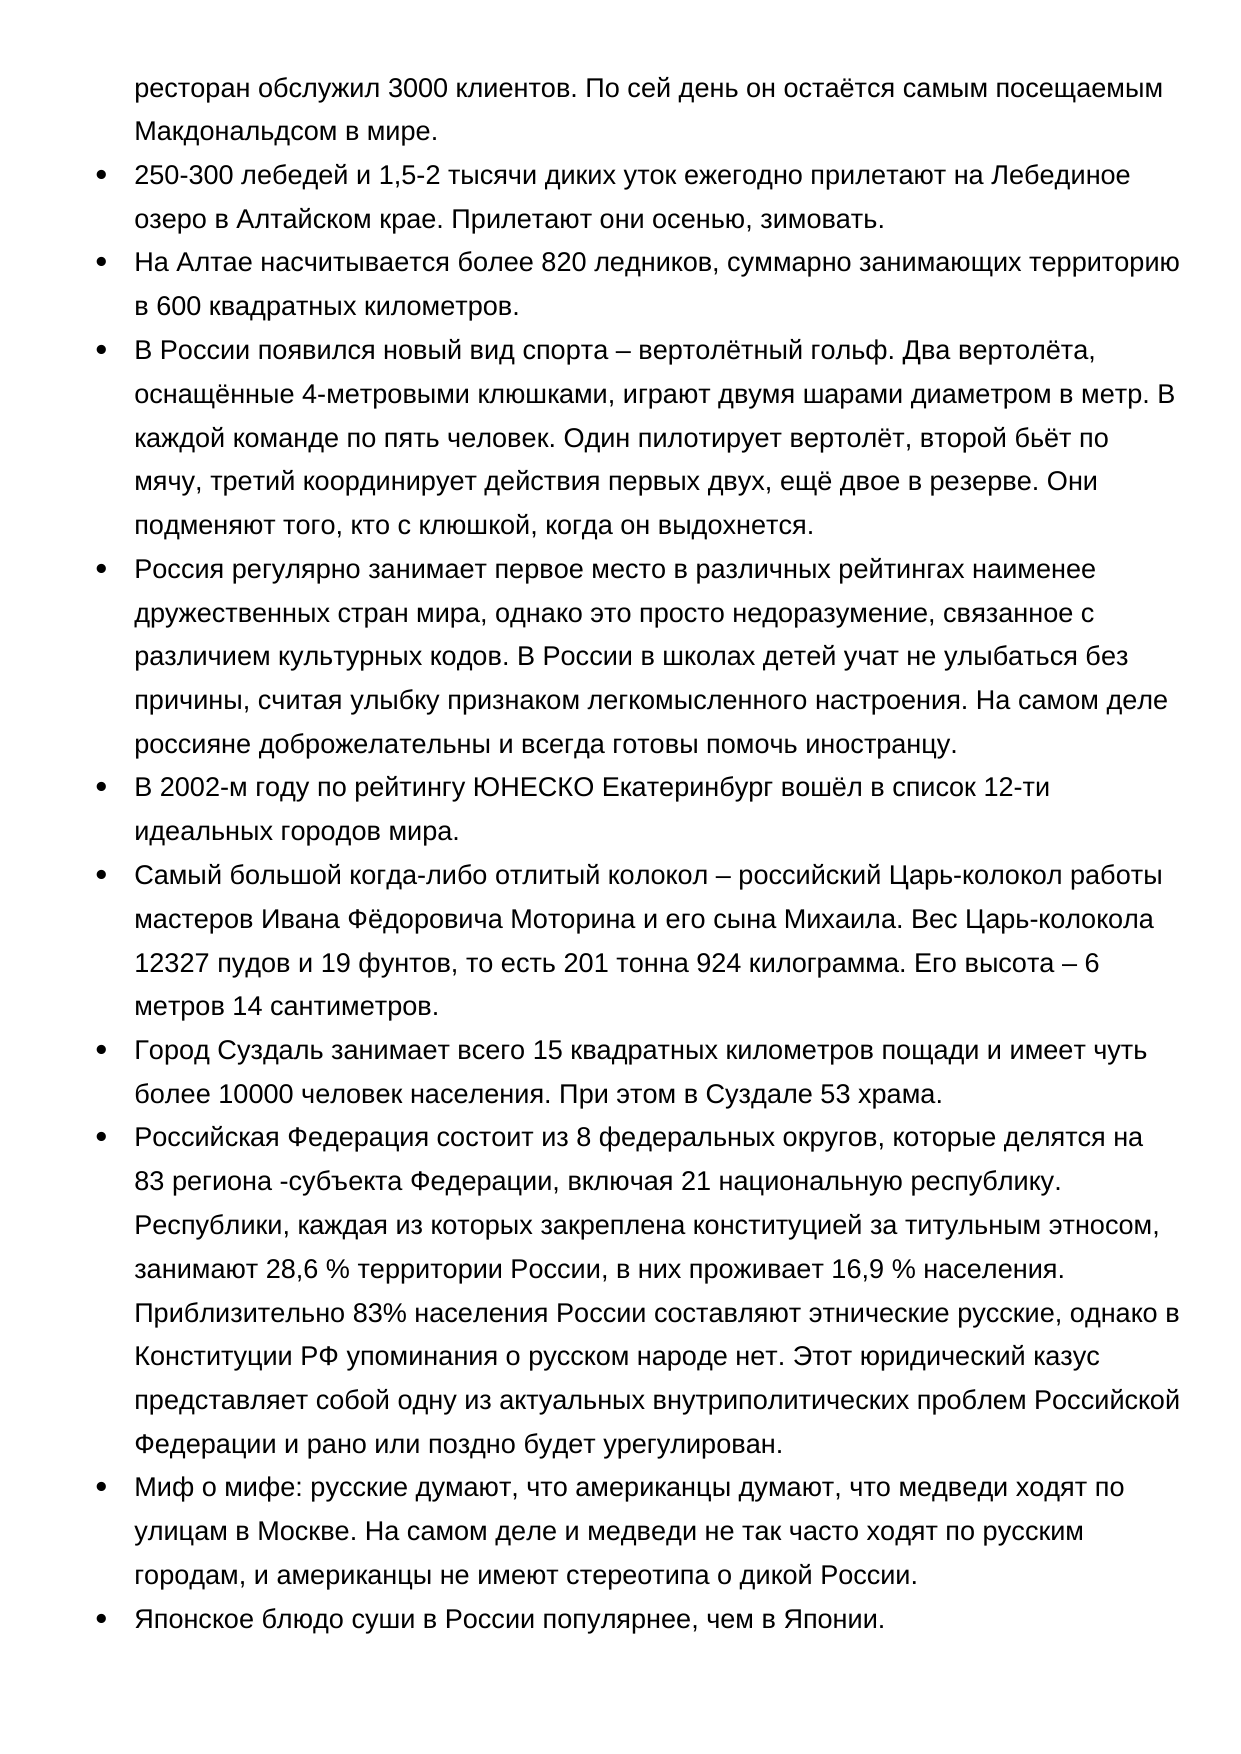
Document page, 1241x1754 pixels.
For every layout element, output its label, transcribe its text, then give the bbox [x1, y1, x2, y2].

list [97, 59, 1181, 147]
list 250-300 лебедей и 1,5-2 тысячи диких уток ежегодно прилетают на Лебединое озеро в Алтайском крае. Прилетают они осенью, зимовать. [97, 147, 1181, 234]
list Российская Федерация состоит из 8 федеральных округов, которые делятся на 83 региона -субъекта Федерации, включая 21 национальную республику. Республики, каждая из которых закреплена конституцией за титульным этносом, занимают 28,6 % территории России, в них проживает 16,9 % населения. Приблизительно 83% населения России составляют этнические русские, однако в Конституции РФ упоминания о русском народе нет. Этот юридический казус представляет собой одну из актуальных внутриполитических проблем Российской Федерации и рано или поздно будет урегулирован. [97, 1109, 1181, 1459]
list Самый большой когда-либо отлитый колокол – российский Царь-колокол работы мастеров Ивана Фёдоровича Моторина и его сына Михаила. Вес Царь-колокола 12327 пудов и 19 фунтов, то есть 201 тонна 924 килограмма. Его высота – 6 метров 14 сантиметров. [97, 847, 1181, 1022]
list В 2002-м году по рейтингу ЮНЕСКО Екатеринбург вошёл в список 12-ти идеальных городов мира. [97, 759, 1181, 847]
list Город Суздаль занимает всего 15 квадратных километров пощади и имеет чуть более 10000 человек населения. При этом в Суздале 53 храма. [97, 1022, 1181, 1109]
list Миф о мифе: русские думают, что американцы думают, что медведи ходят по улицам в Москве. На самом деле и медведи не так часто ходят по русским городам, и американцы не имеют стереотипа о дикой России. [97, 1459, 1181, 1590]
list На Алтае насчитывается более 820 ледников, суммарно занимающих территорию в 600 квадратных километров. [97, 234, 1181, 322]
list В России появился новый вид спорта – вертолётный гольф. Два вертолёта, оснащённые 4-метровыми клюшками, играют двумя шарами диаметром в метр. В каждой команде по пять человек. Один пилотирует вертолёт, второй бьёт по мячу, третий координирует действия первых двух, ещё двое в резерве. Они подменяют того, кто с клюшкой, когда он выдохнется. [97, 322, 1181, 540]
list Россия регулярно занимает первое место в различных рейтингах наименее дружественных стран мира, однако это просто недоразумение, связанное с различием культурных кодов. В России в школах детей учат не улыбаться без причины, считая улыбку признаком легкомысленного настроения. На самом деле россияне доброжелательны и всегда готовы помочь иностранцу. [97, 540, 1181, 759]
list Японское блюдо суши в России популярнее, чем в Японии. [97, 1590, 1181, 1634]
